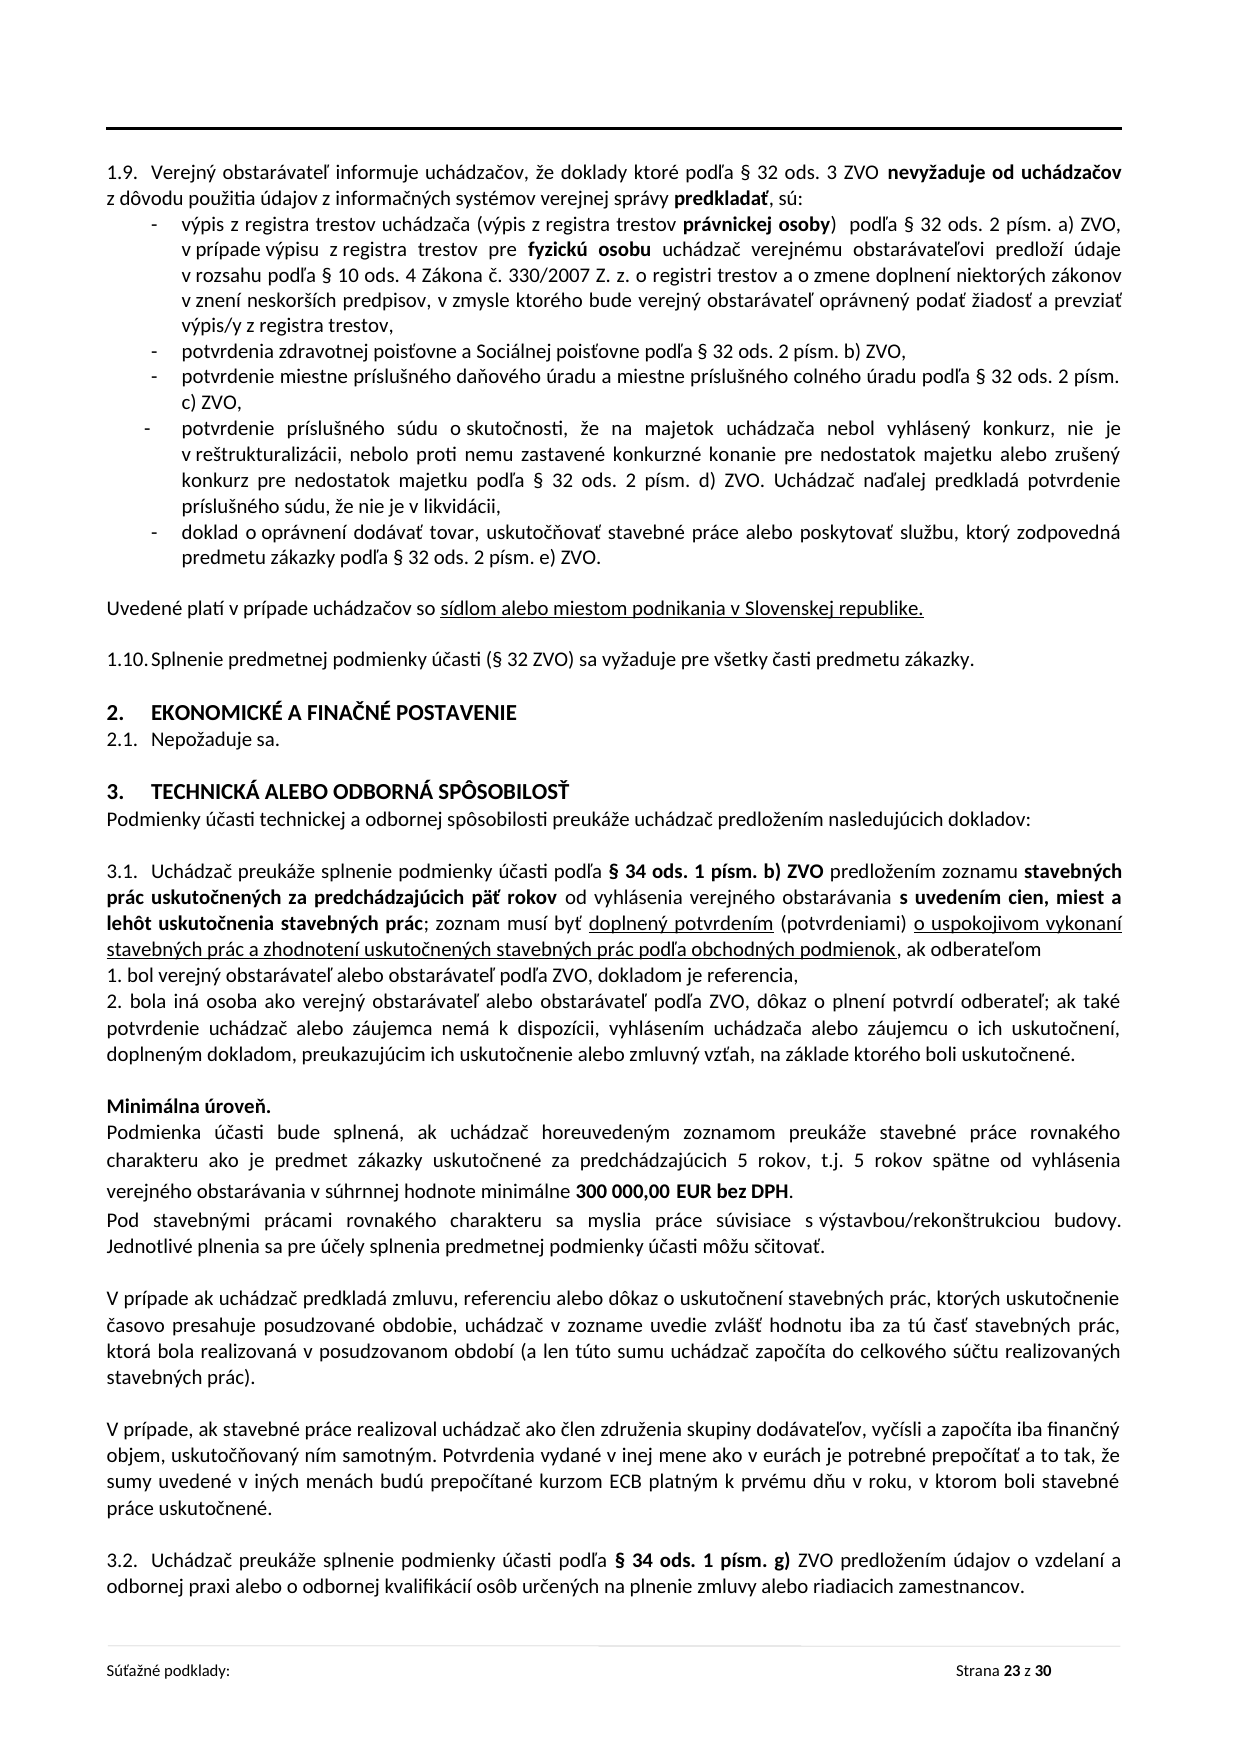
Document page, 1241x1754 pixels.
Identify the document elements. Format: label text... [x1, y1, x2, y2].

text 2. bola iná osoba ako verejný obstarávateľ alebo obstarávateľ podľa ZVO, dôkaz o plnení potvrdí odberateľ; ak také potvrdenie uchádzač alebo záujemca nemá k dispozícii, vyhlásením uchádzača alebo záujemcu o ich uskutočnení, doplneným dokladom, preukazujúcim ich uskutočnenie alebo zmluvný vzťah, na základe ktorého boli uskutočnené. [106, 988, 1122, 1067]
text Minimálna úroveň. [106, 1093, 1122, 1119]
list doklad o oprávnení dodávať tovar, uskutočňovať stavebné práce alebo poskytovať službu, ktorý zodpovedná predmetu zákazky podľa § 32 ods. 2 písm. e) ZVO. [151, 519, 1122, 570]
list potvrdenie miestne príslušného daňového úradu a miestne príslušného colného úradu podľa § 32 ods. 2 písm. c) ZVO, [151, 363, 1122, 414]
list Uchádzač preukáže splnenie podmienky účasti podľa § 34 ods. 1 písm. b) ZVO predložením zoznamu stavebných prác uskutočnených za predchádzajúcich päť rokov od vyhlásenia verejného obstarávania s uvedením cien, miest a lehôt uskutočnenia stavebných prác; zoznam musí byť doplnený potvrdením (potvrdeniami) o uspokojivom vykonaní stavebných prác a zhodnotení uskutočnených stavebných prác podľa obchodných podmienok, ak odberateľom [106, 857, 1122, 962]
list Verejný obstarávateľ informuje uchádzačov, že doklady ktoré podľa § 32 ods. 3 ZVO nevyžaduje od uchádzačov z dôvodu použitia údajov z informačných systémov verejnej správy predkladať, sú: [106, 159, 1122, 211]
list výpis z registra trestov uchádzača (výpis z registra trestov právnickej osoby) podľa § 32 ods. 2 písm. a) ZVO, v prípade výpisu z registra trestov pre fyzickú osobu uchádzač verejnému obstarávateľovi predloží údaje v rozsahu podľa § 10 ods. 4 Zákona č. 330/2007 Z. z. o registri trestov a o zmene doplnení niektorých zákonov v znení neskorších predpisov, v zmysle ktorého bude verejný obstarávateľ oprávnený podať žiadosť a prevziať výpis/y z registra trestov, [151, 211, 1122, 338]
list potvrdenia zdravotnej poisťovne a Sociálnej poisťovne podľa § 32 ods. 2 písm. b) ZVO, [151, 338, 1122, 363]
list Uchádzač preukáže splnenie podmienky účasti podľa § 34 ods. 1 písm. g) ZVO predložením údajov o vzdelaní a odbornej praxi alebo o odbornej kvalifikácií osôb určených na plnenie zmluvy alebo riadiacich zamestnancov. [106, 1546, 1122, 1599]
list TECHNICKÁ ALEBO ODBORNÁ SPÔSOBILOSŤ [106, 777, 1122, 805]
list Nepožaduje sa. [106, 726, 1122, 752]
list potvrdenie príslušného súdu o skutočnosti, že na majetok uchádzača nebol vyhlásený konkurz, nie je v reštrukturalizácii, nebolo proti nemu zastavené konkurzné konanie pre nedostatok majetku alebo zrušený konkurz pre nedostatok majetku podľa § 32 ods. 2 písm. d) ZVO. Uchádzač naďalej predkladá potvrdenie príslušného súdu, že nie je v likvidácii, [144, 414, 1122, 519]
list Podmienka účasti bude splnená, ak uchádzač horeuvedeným zoznamom preukáže stavebné práce rovnakého charakteru ako je predmet zákazky uskutočnené za predchádzajúcich 5 rokov, t.j. 5 rokov spätne od vyhlásenia verejného obstarávania v súhrnnej hodnote minimálne 300 000,00 EUR bez DPH. [106, 1119, 1122, 1204]
text V prípade ak uchádzač predkladá zmluvu, referenciu alebo dôkaz o uskutočnení stavebných prác, ktorých uskutočnenie časovo presahuje posudzované obdobie, uchádzač v zozname uvedie zvlášť hodnotu iba za tú časť stavebných prác, ktorá bola realizovaná v posudzovanom období (a len túto sumu uchádzač započíta do celkového súčtu realizovaných stavebných prác). [106, 1285, 1122, 1389]
list Podmienky účasti technickej a odbornej spôsobilosti preukáže uchádzač predložením nasledujúcich dokladov: [106, 805, 1122, 831]
list Splnenie predmetnej podmienky účasti (§ 32 ZVO) sa vyžaduje pre všetky časti predmetu zákazky. [106, 646, 1122, 672]
text V prípade, ak stavebné práce realizoval uchádzač ako člen združenia skupiny dodávateľov, vyčísli a započíta iba finančný objem, uskutočňovaný ním samotným. Potvrdenia vydané v inej mene ako v eurách je potrebné prepočítať a to tak, že sumy uvedené v iných menách budú prepočítané kurzom ECB platným k prvému dňu v roku, v ktorom boli stavebné práce uskutočnené. [106, 1416, 1122, 1520]
list EKONOMICKÉ A FINAČNÉ POSTAVENIE [106, 698, 1122, 726]
text Pod stavebnými prácami rovnakého charakteru sa myslia práce súvisiace s výstavbou/rekonštrukciou budovy. Jednotlivé plnenia sa pre účely splnenia predmetnej podmienky účasti môžu sčitovať. [106, 1207, 1122, 1259]
text Uvedené platí v prípade uchádzačov so sídlom alebo miestom podnikania v Slovenskej republike. [106, 595, 1122, 621]
text 1. bol verejný obstarávateľ alebo obstarávateľ podľa ZVO, dokladom je referencia, [106, 962, 1122, 988]
